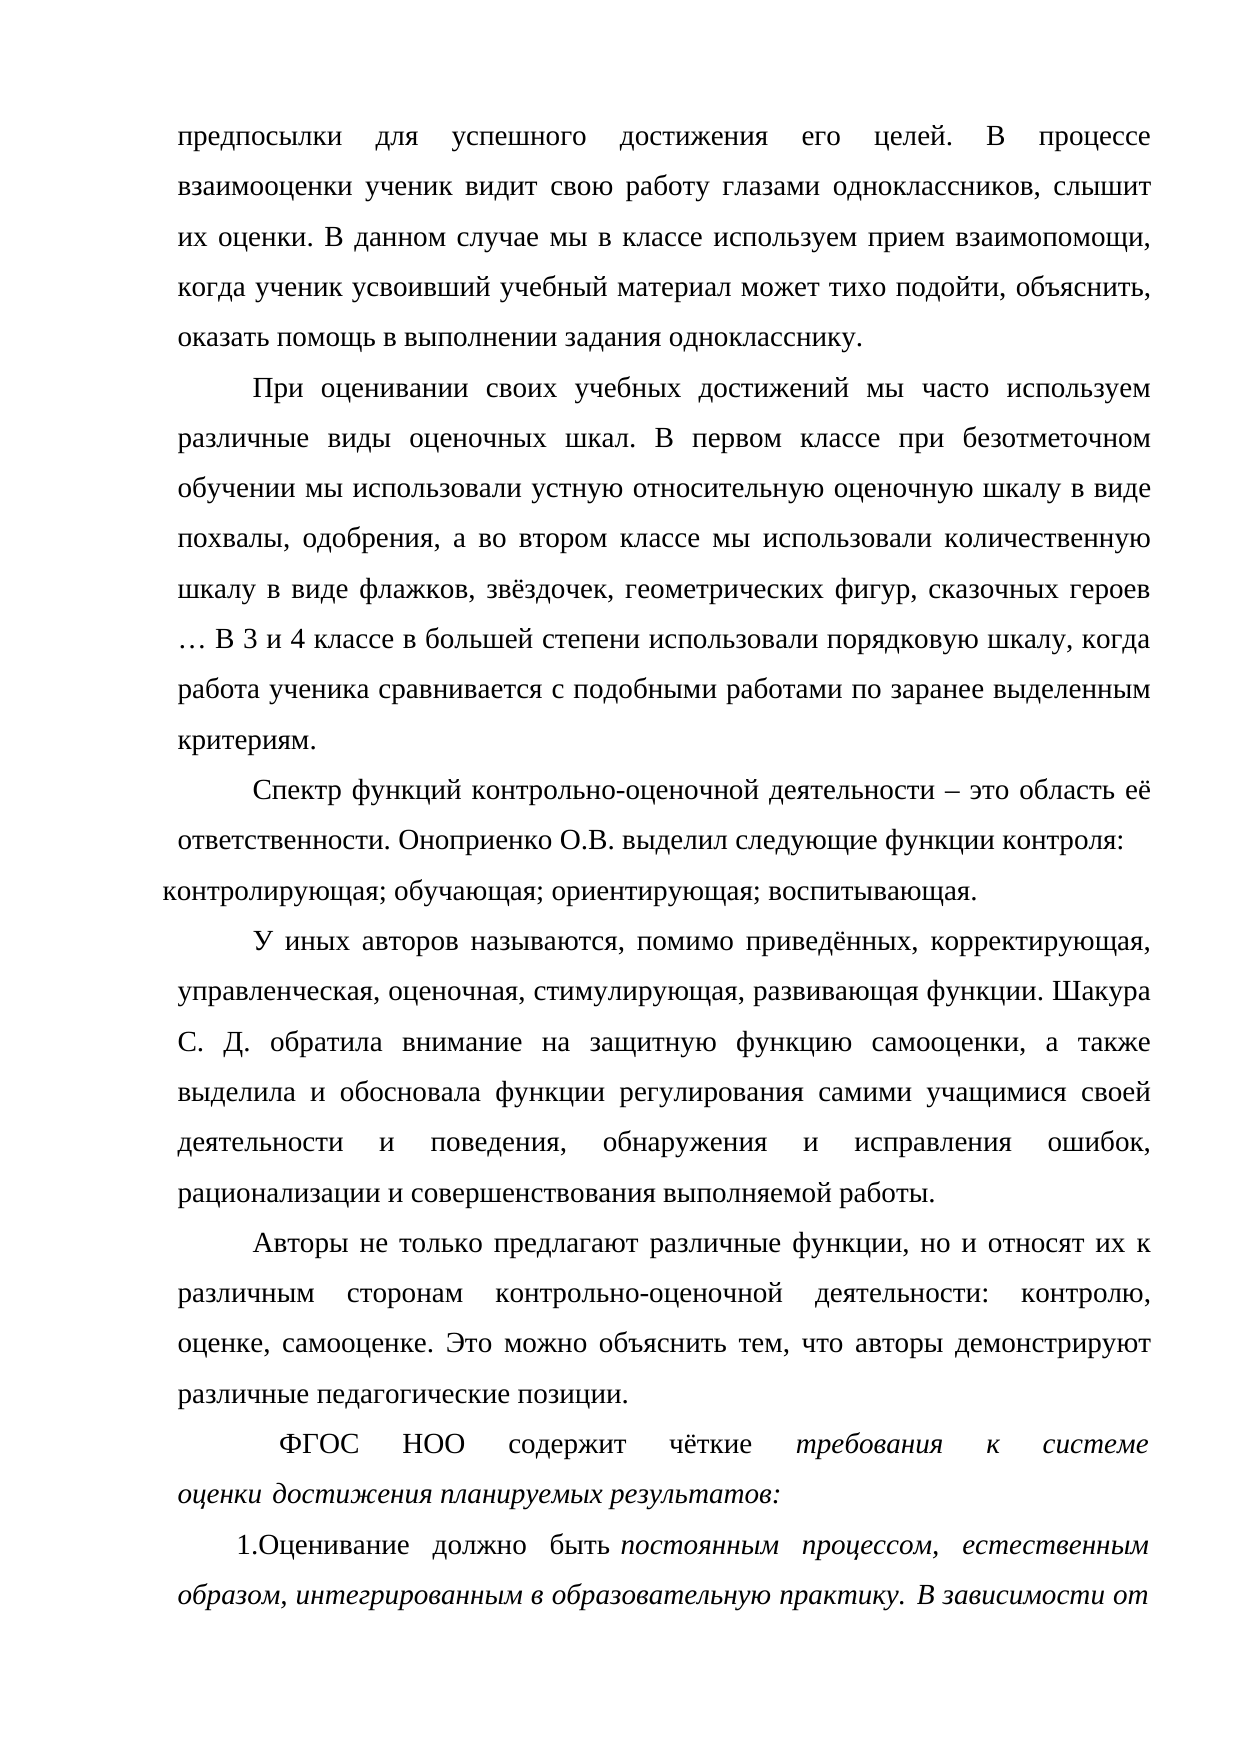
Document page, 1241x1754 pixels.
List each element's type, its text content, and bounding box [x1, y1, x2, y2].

text контролирующая; обучающая; ориентирующая; воспитывающая. [162, 873, 1152, 906]
text У иных авторов называются, помимо приведённых, корректирующая, управленческая, оценочная, стимулирующая, развивающая функции. Шакура С. Д. обратила внимание на защитную функцию самооценки, а также выделила и обосновала функции регулирования самими учащимися своей деятельности и поведения, обнаружения и исправления ошибок, рационализации и совершенствования выполняемой работы. [177, 923, 1152, 1208]
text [177, 1527, 1152, 1611]
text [177, 118, 1152, 353]
text ФГОС НОО содержит чёткие требования к системе оценки достижения планируемых результатов: [177, 1426, 1152, 1510]
text Авторы не только предлагают различные функции, но и относят их к различным сторонам контрольно-оценочной деятельности: контролю, оценке, самооценке. Это можно объяснить тем, что авторы демонстрируют различные педагогические позиции. [177, 1225, 1152, 1409]
text При оценивании своих учебных достижений мы часто используем различные виды оценочных шкал. В первом классе при безотметочном обучении мы использовали устную относительную оценочную шкалу в виде похвалы, одобрения, а во втором классе мы использовали количественную шкалу в виде флажков, звёздочек, геометрических фигур, сказочных героев … В 3 и 4 классе в большей степени использовали порядковую шкалу, когда работа ученика сравнивается с подобными работами по заранее выделенным критериям. [177, 370, 1152, 755]
text Спектр функций контрольно-оценочной деятельности – это область её ответственности. Оноприенко О.В. выделил следующие функции контроля: [177, 772, 1152, 856]
